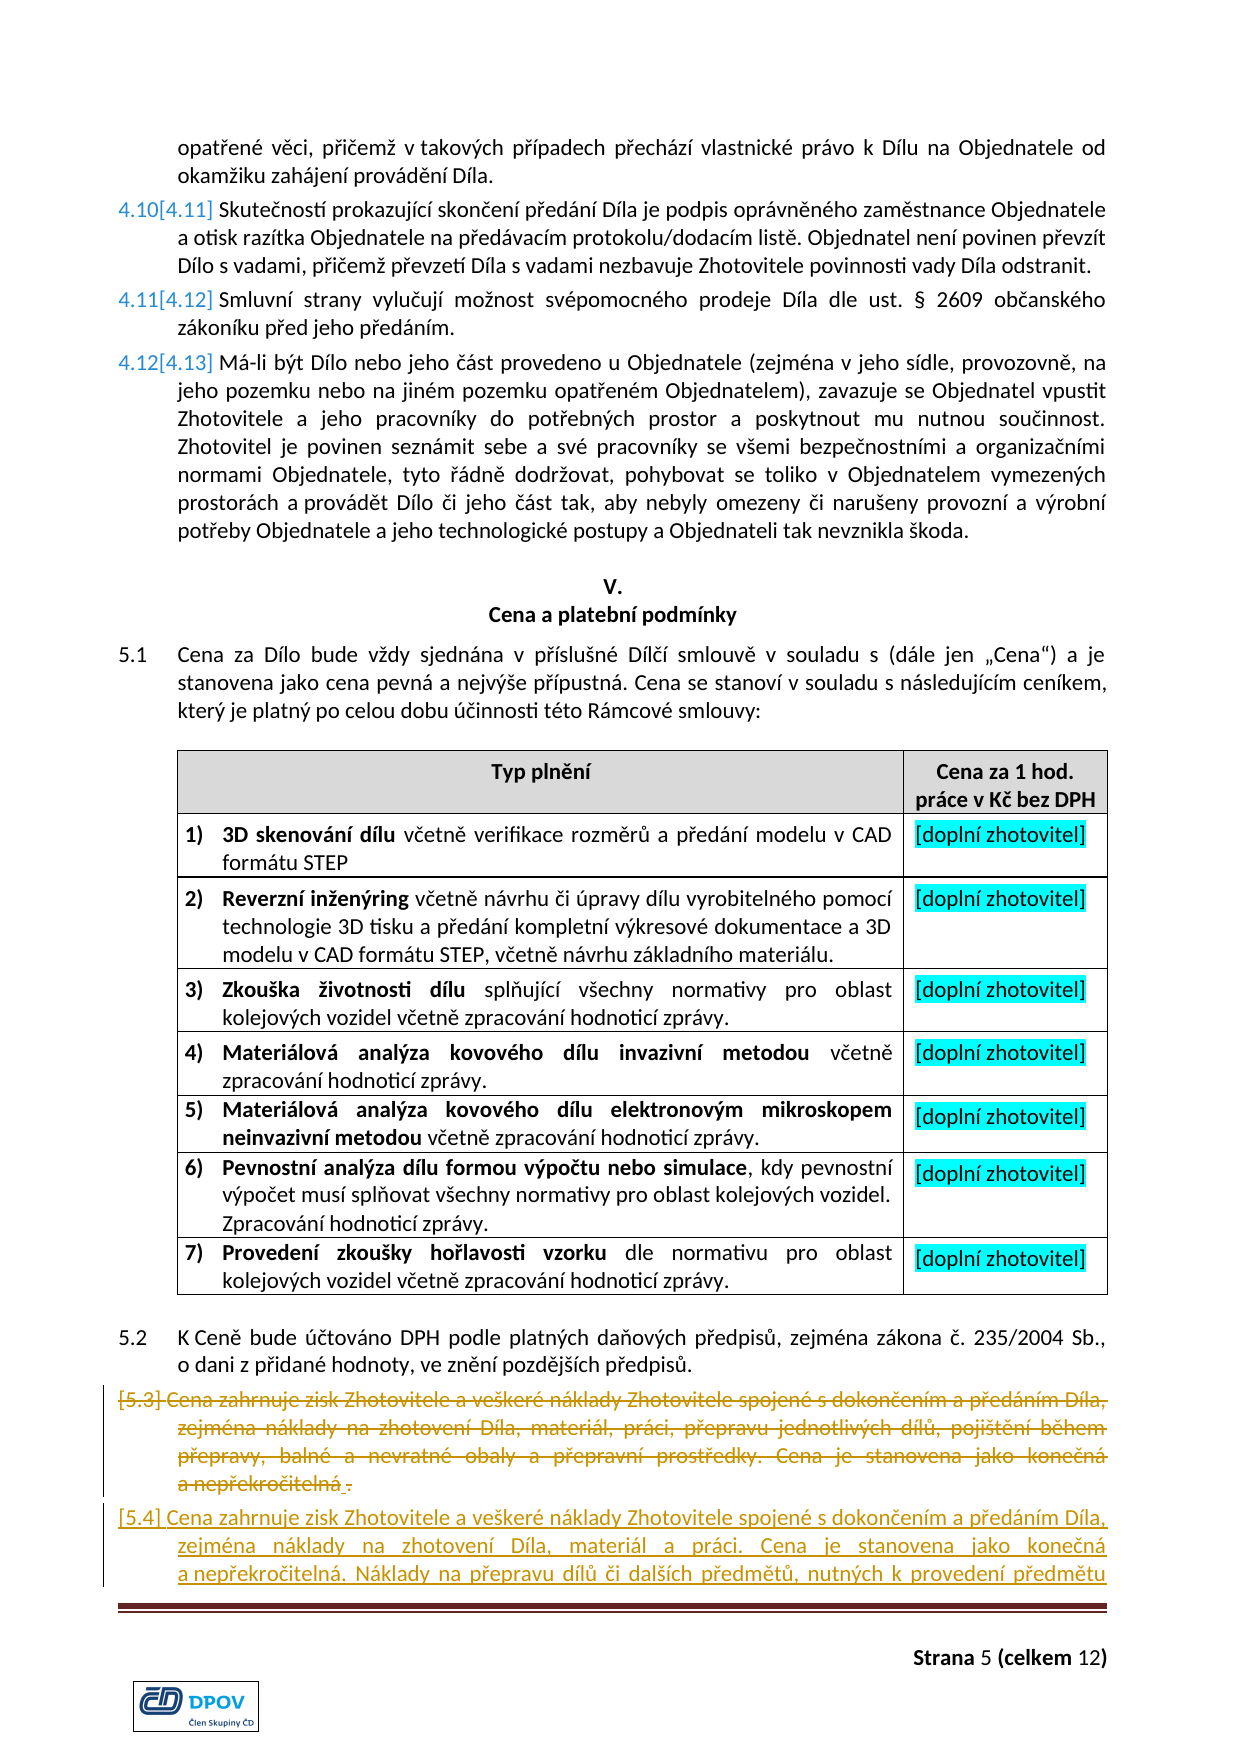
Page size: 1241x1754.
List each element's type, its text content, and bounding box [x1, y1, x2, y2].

list Skutečností prokazující skončení předání Díla je podpis oprávněného zaměstnance Objednatele a otisk razítka Objednatele na předávacím protokolu/dodacím listě. Objednatel není povinen převzít Dílo s vadami, přičemž převzetí Díla s vadami nezbavuje Zhotovitele povinnosti vady Díla odstranit. [118, 195, 1107, 279]
table_cell Zkouška životnosti dílu splňující všechny normativy pro oblast kolejových vozidel včetně zpracování hodnoticí zprávy. [178, 969, 903, 1031]
table_cell Provedení zkoušky hořlavosti vzorku dle normativu pro oblast kolejových vozidel včetně zpracování hodnoticí zprávy. [178, 1238, 903, 1294]
table_cell [doplní zhotovitel] [904, 1096, 1107, 1152]
list Smluvní strany vylučují možnost svépomocného prodeje Díla dle ust. § 2609 občanského zákoníku před jeho předáním. [118, 286, 1107, 342]
table_cell [doplní zhotovitel] [904, 1032, 1107, 1094]
table_cell [doplní zhotovitel] [904, 969, 1107, 1031]
table_header Typ plnění [178, 751, 903, 813]
table_header Cena za 1 hod. práce v Kč bez DPH [904, 751, 1107, 813]
text V. [118, 572, 1107, 600]
table_cell [doplní zhotovitel] [904, 1153, 1107, 1237]
table_cell Materiálová analýza kovového dílu invazivní metodou včetně zpracování hodnoticí zprávy. [178, 1032, 903, 1094]
table_cell Materiálová analýza kovového dílu elektronovým mikroskopem neinvazivní metodou včetně zpracování hodnoticí zprávy. [178, 1096, 903, 1152]
list K Ceně bude účtováno DPH podle platných daňových předpisů, zejména zákona č. 235/2004 Sb., o dani z přidané hodnoty, ve znění pozdějších předpisů. [118, 1323, 1107, 1379]
list Má-li být Dílo nebo jeho část provedeno u Objednatele (zejména v jeho sídle, provozovně, na jeho pozemku nebo na jiném pozemku opatřeném Objednatelem), zavazuje se Objednatel vpustit Zhotovitele a jeho pracovníky do potřebných prostor a poskytnout mu nutnou součinnost. Zhotovitel je povinen seznámit sebe a své pracovníky se všemi bezpečnostními a organizačními normami Objednatele, tyto řádně dodržovat, pohybovat se toliko v Objednatelem vymezených prostorách a provádět Dílo či jeho část tak, aby nebyly omezeny či narušeny provozní a výrobní potřeby Objednatele a jeho technologické postupy a Objednateli tak nevznikla škoda. [118, 348, 1107, 544]
picture [134, 1682, 258, 1731]
table_cell [doplní zhotovitel] [904, 878, 1107, 968]
text Cena a platební podmínky [118, 600, 1107, 628]
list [118, 133, 1107, 189]
table_cell Reverzní inženýring včetně návrhu či úpravy dílu vyrobitelného pomocí technologie 3D tisku a předání kompletní výkresové dokumentace a 3D modelu v CAD formátu STEP, včetně návrhu základního materiálu. [178, 878, 903, 968]
list Cena za Dílo bude vždy sjednána v příslušné Dílčí smlouvě v souladu s (dále jen „Cena“) a je stanovena jako cena pevná a nejvýše přípustná. Cena se stanoví v souladu s následujícím ceníkem, který je platný po celou dobu účinnosti této Rámcové smlouvy: [118, 641, 1107, 724]
table_cell [doplní zhotovitel] [904, 814, 1107, 876]
table_cell [doplní zhotovitel] [904, 1238, 1107, 1294]
table_cell 3D skenování dílu včetně verifikace rozměrů a předání modelu v CAD formátu STEP [178, 814, 903, 876]
table_cell Pevnostní analýza dílu formou výpočtu nebo simulace, kdy pevnostní výpočet musí splňovat všechny normativy pro oblast kolejových vozidel. Zpracování hodnoticí zprávy. [178, 1153, 903, 1237]
